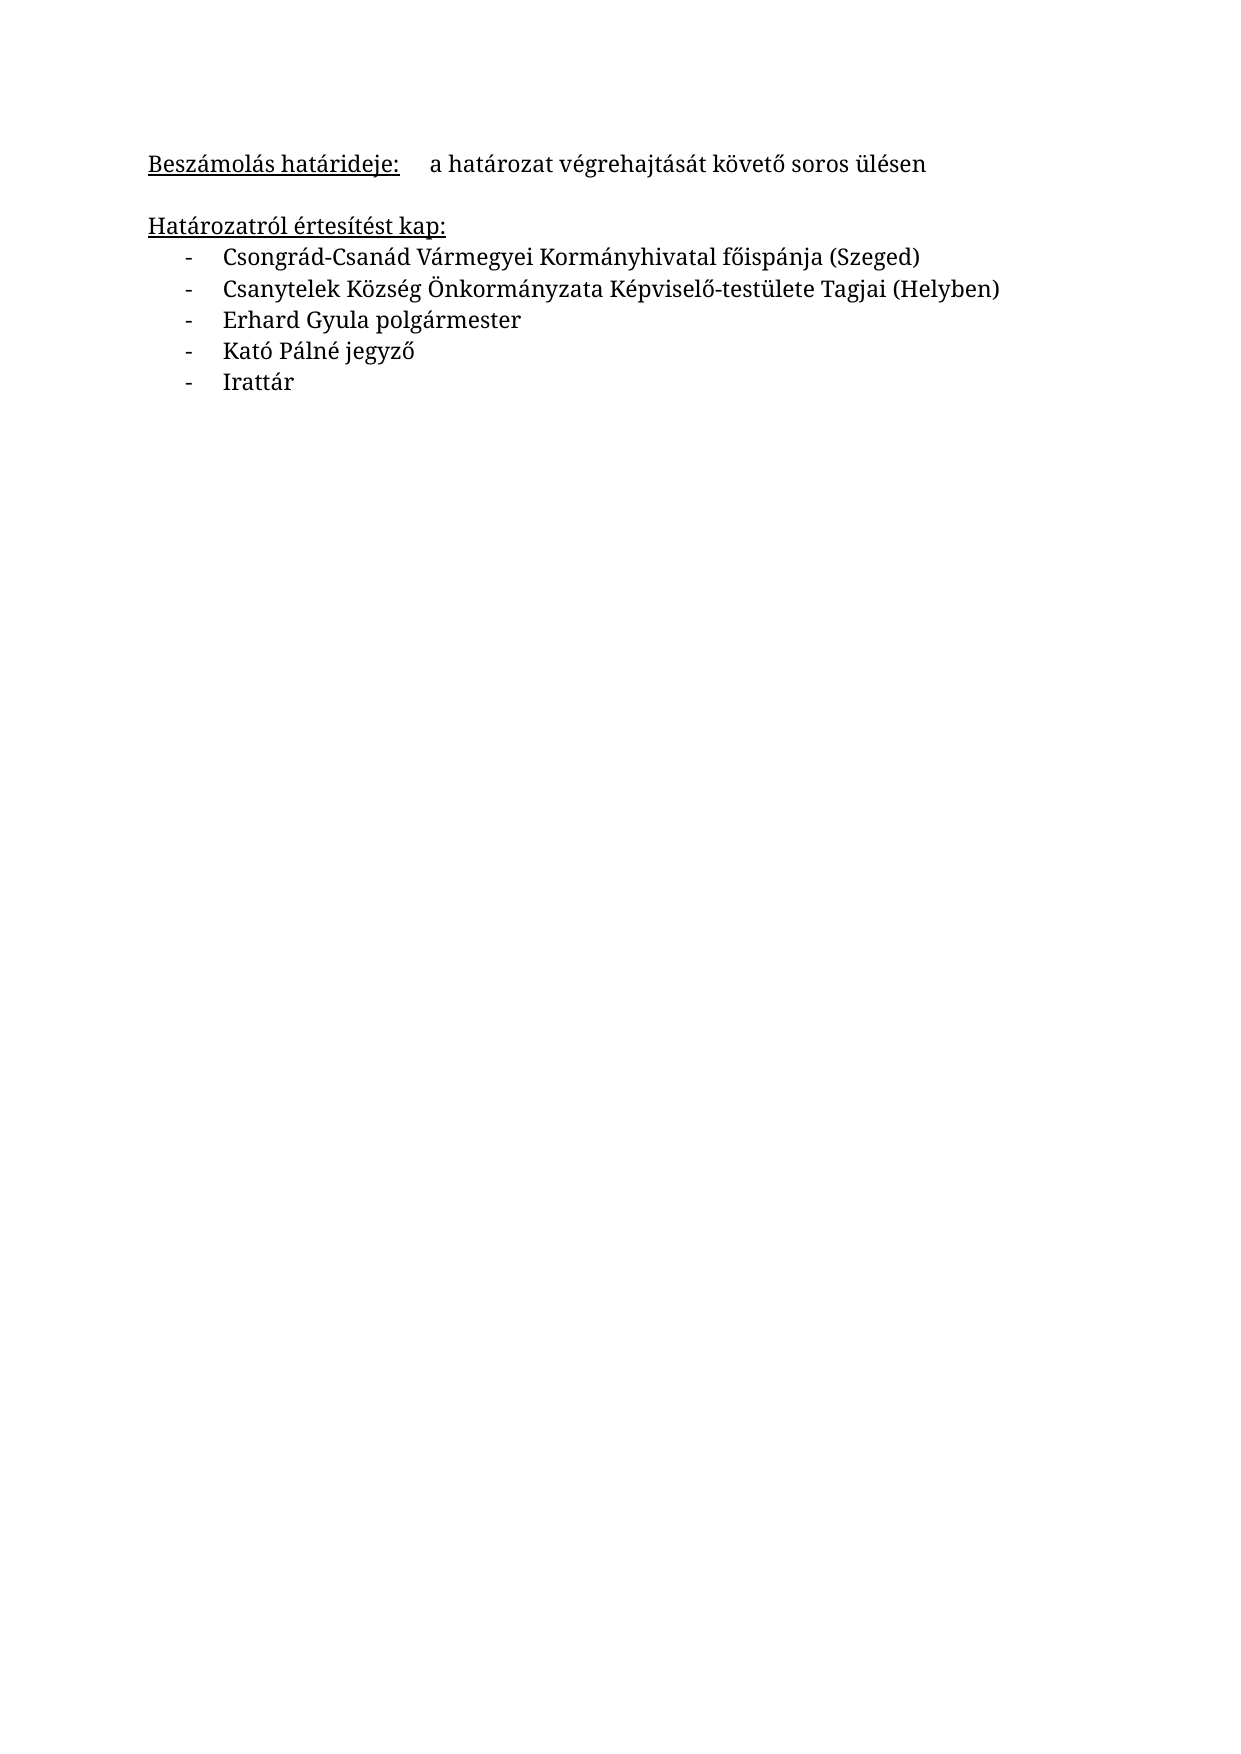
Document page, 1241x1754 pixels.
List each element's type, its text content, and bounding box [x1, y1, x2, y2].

list Csongrád-Csanád Vármegyei Kormányhivatal főispánja (Szeged) [185, 241, 1122, 273]
text Beszámolás határideje: a határozat végrehajtását követő soros ülésen [148, 148, 1122, 179]
list Kató Pálné jegyző [185, 335, 1122, 366]
list Irattár [185, 366, 1122, 398]
text Határozatról értesítést kap: [148, 210, 1122, 241]
list Erhard Gyula polgármester [185, 304, 1122, 335]
list Csanytelek Község Önkormányzata Képviselő-testülete Tagjai (Helyben) [185, 273, 1122, 304]
